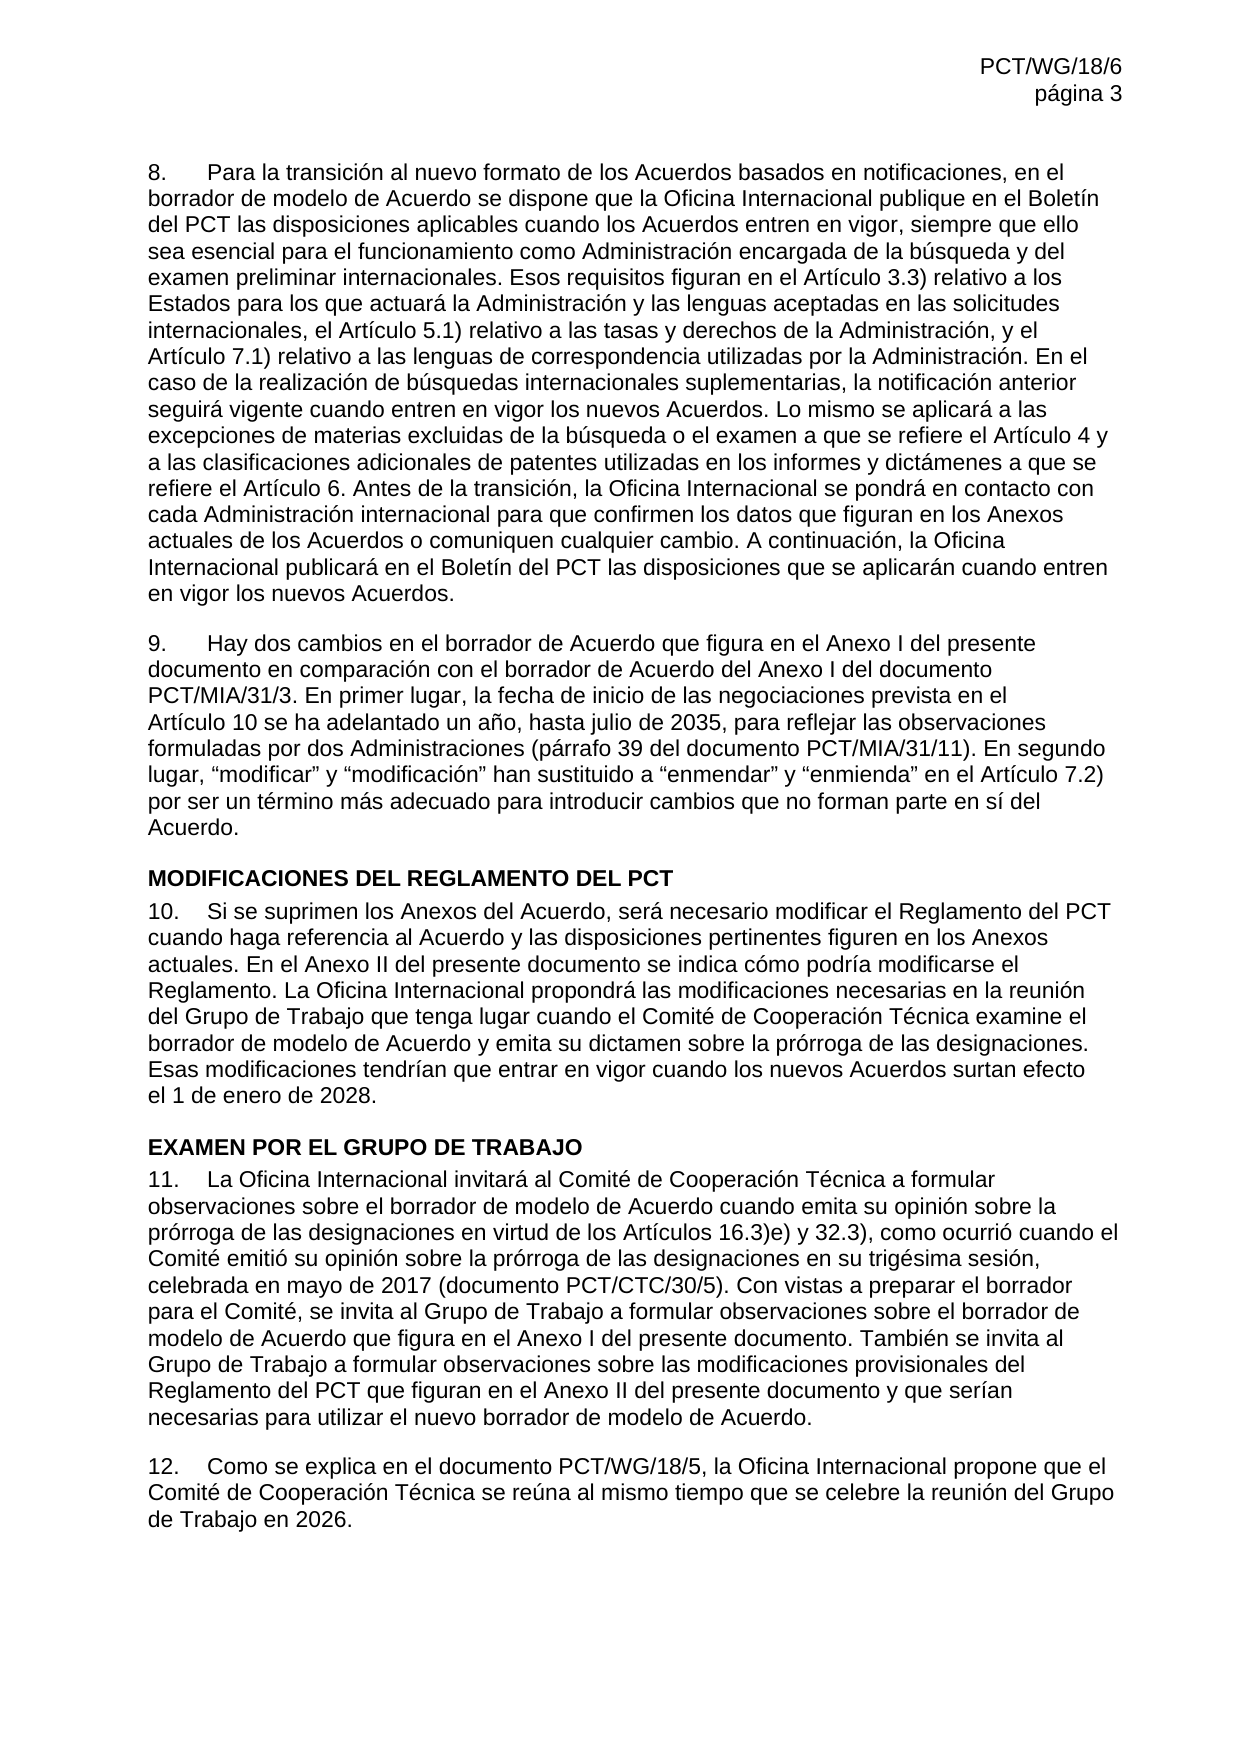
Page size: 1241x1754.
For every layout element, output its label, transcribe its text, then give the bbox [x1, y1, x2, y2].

text Para la transición al nuevo formato de los Acuerdos basados en notificaciones, en el borrador de modelo de Acuerdo se dispone que la Oficina Internacional publique en el Boletín del PCT las disposiciones aplicables cuando los Acuerdos entren en vigor, siempre que ello sea esencial para el funcionamiento como Administración encargada de la búsqueda y del examen preliminar internacionales. Esos requisitos figuran en el Artículo 3.3) relativo a los Estados para los que actuará la Administración y las lenguas aceptadas en las solicitudes internacionales, el Artículo 5.1) relativo a las tasas y derechos de la Administración, y el Artículo 7.1) relativo a las lenguas de correspondencia utilizadas por la Administración. En el caso de la realización de búsquedas internacionales suplementarias, la notificación anterior seguirá vigente cuando entren en vigor los nuevos Acuerdos. Lo mismo se aplicará a las excepciones de materias excluidas de la búsqueda o el examen a que se refiere el Artículo 4 y a las clasificaciones adicionales de patentes utilizadas en los informes y dictámenes a que se refiere el Artículo 6. Antes de la transición, la Oficina Internacional se pondrá en contacto con cada Administración internacional para que confirmen los datos que figuran en los Anexos actuales de los Acuerdos o comuniquen cualquier cambio. A continuación, la Oficina Internacional publicará en el Boletín del PCT las disposiciones que se aplicarán cuando entren en vigor los nuevos Acuerdos. [148, 158, 1122, 607]
text Hay dos cambios en el borrador de Acuerdo que figura en el Anexo I del presente documento en comparación con el borrador de Acuerdo del Anexo I del documento PCT/MIA/31/3. En primer lugar, la fecha de inicio de las negociaciones prevista en el Artículo 10 se ha adelantado un año, hasta julio de 2035, para reflejar las observaciones formuladas por dos Administraciones (párrafo 39 del documento PCT/MIA/31/11). En segundo lugar, “modificar” y “modificación” han sustituido a “enmendar” y “enmienda” en el Artículo 7.2) por ser un término más adecuado para introducir cambios que no forman parte en sí del Acuerdo. [148, 629, 1122, 840]
subtitle Modificaciones del Reglamento del PCT [148, 865, 1122, 892]
subtitle Examen por el Grupo de Trabajo [148, 1134, 1122, 1160]
text Como se explica en el documento PCT/WG/18/5, la Oficina Internacional propone que el Comité de Cooperación Técnica se reúna al mismo tiempo que se celebre la reunión del Grupo de Trabajo en 2026. [148, 1453, 1122, 1532]
text La Oficina Internacional invitará al Comité de Cooperación Técnica a formular observaciones sobre el borrador de modelo de Acuerdo cuando emita su opinión sobre la prórroga de las designaciones en virtud de los Artículos 16.3)e) y 32.3), como ocurrió cuando el Comité emitió su opinión sobre la prórroga de las designaciones en su trigésima sesión, celebrada en mayo de 2017 (documento PCT/CTC/30/5). Con vistas a preparar el borrador para el Comité, se invita al Grupo de Trabajo a formular observaciones sobre el borrador de modelo de Acuerdo que figura en el Anexo I del presente documento. También se invita al Grupo de Trabajo a formular observaciones sobre las modificaciones provisionales del Reglamento del PCT que figuran en el Anexo II del presente documento y que serían necesarias para utilizar el nuevo borrador de modelo de Acuerdo. [148, 1166, 1122, 1430]
text Si se suprimen los Anexos del Acuerdo, será necesario modificar el Reglamento del PCT cuando haga referencia al Acuerdo y las disposiciones pertinentes figuren en los Anexos actuales. En el Anexo II del presente documento se indica cómo podría modificarse el Reglamento. La Oficina Internacional propondrá las modificaciones necesarias en la reunión del Grupo de Trabajo que tenga lugar cuando el Comité de Cooperación Técnica examine el borrador de modelo de Acuerdo y emita su dictamen sobre la prórroga de las designaciones. Esas modificaciones tendrían que entrar en vigor cuando los nuevos Acuerdos surtan efecto el 1 de enero de 2028. [148, 898, 1122, 1109]
